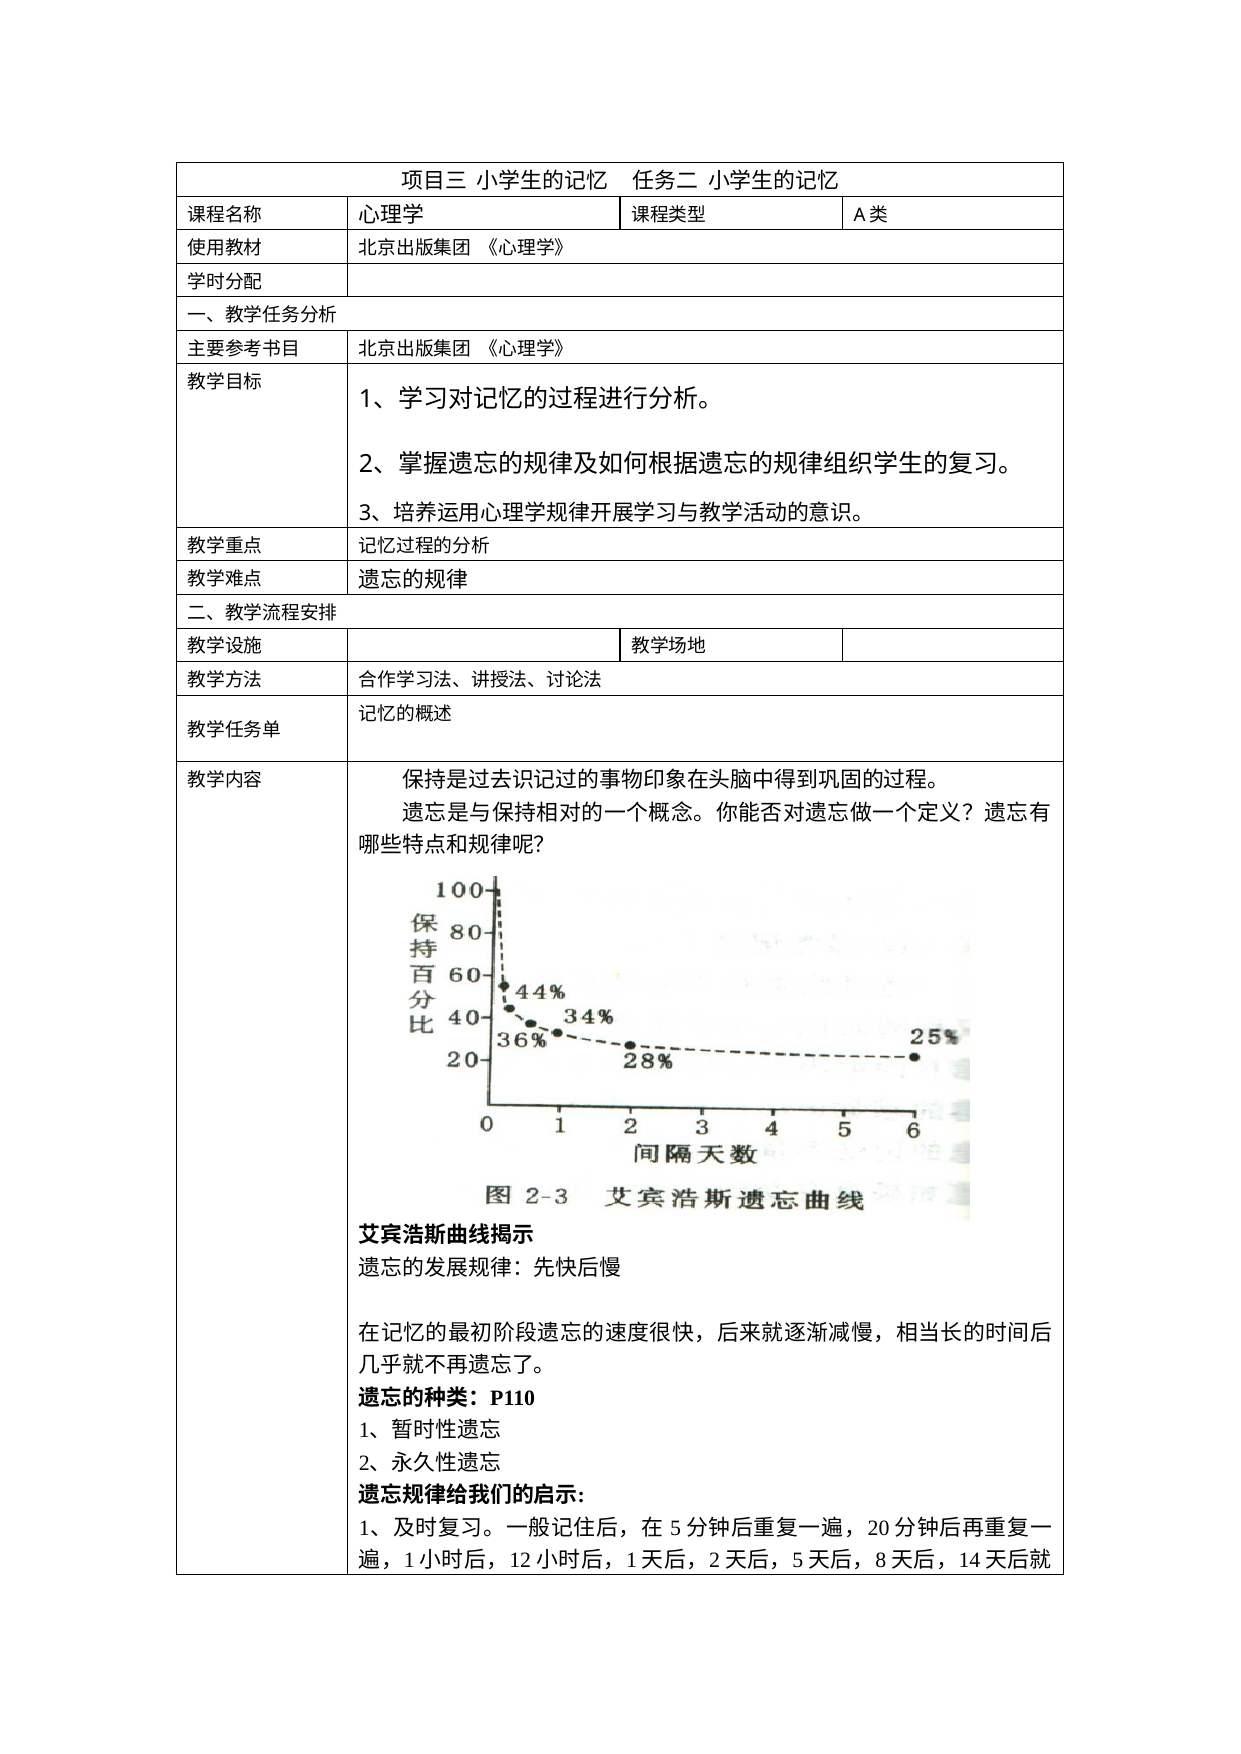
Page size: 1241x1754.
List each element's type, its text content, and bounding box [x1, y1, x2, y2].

table_cell 遗忘的规律 [348, 561, 1063, 594]
table_cell 教学目标 [177, 364, 347, 527]
table_cell 课程名称 [177, 197, 347, 229]
table_cell 教学难点 [177, 561, 347, 594]
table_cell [348, 762, 1063, 1574]
table_cell [843, 629, 1063, 661]
table_cell 合作学习法、讲授法、讨论法 [348, 662, 1063, 694]
table_header 项目三 小学生的记忆 任务二 小学生的记忆 [177, 163, 1063, 196]
table_cell 北京出版集团 《心理学》 [348, 230, 1063, 263]
table_cell 学时分配 [177, 264, 347, 296]
table_cell 一、教学任务分析 [177, 297, 1063, 330]
table_cell A类 [843, 197, 1063, 229]
table_cell 教学任务单 [177, 696, 347, 761]
table_cell 主要参考书目 [177, 331, 347, 363]
table_cell 1、学习对记忆的过程进行分析。 2、掌握遗忘的规律及如何根据遗忘的规律组织学生的复习。 3、培养运用心理学规律开展学习与教学活动的意识。 [348, 364, 1063, 527]
table_cell [348, 629, 619, 661]
table_cell 记忆过程的分析 [348, 528, 1063, 560]
table_cell 二、教学流程安排 [177, 595, 1063, 627]
table_cell 使用教材 [177, 230, 347, 263]
table_cell 课程类型 [621, 197, 842, 229]
table_cell [348, 264, 1063, 296]
table_cell 教学内容 [177, 762, 347, 1574]
table_cell 记忆的概述 [348, 696, 1063, 761]
table_cell 教学方法 [177, 662, 347, 694]
table_cell 教学重点 [177, 528, 347, 560]
table_cell 教学场地 [621, 629, 842, 661]
table_cell 北京出版集团 《心理学》 [348, 331, 1063, 363]
table_cell 教学设施 [177, 629, 347, 661]
table_cell 心理学 [348, 197, 619, 229]
